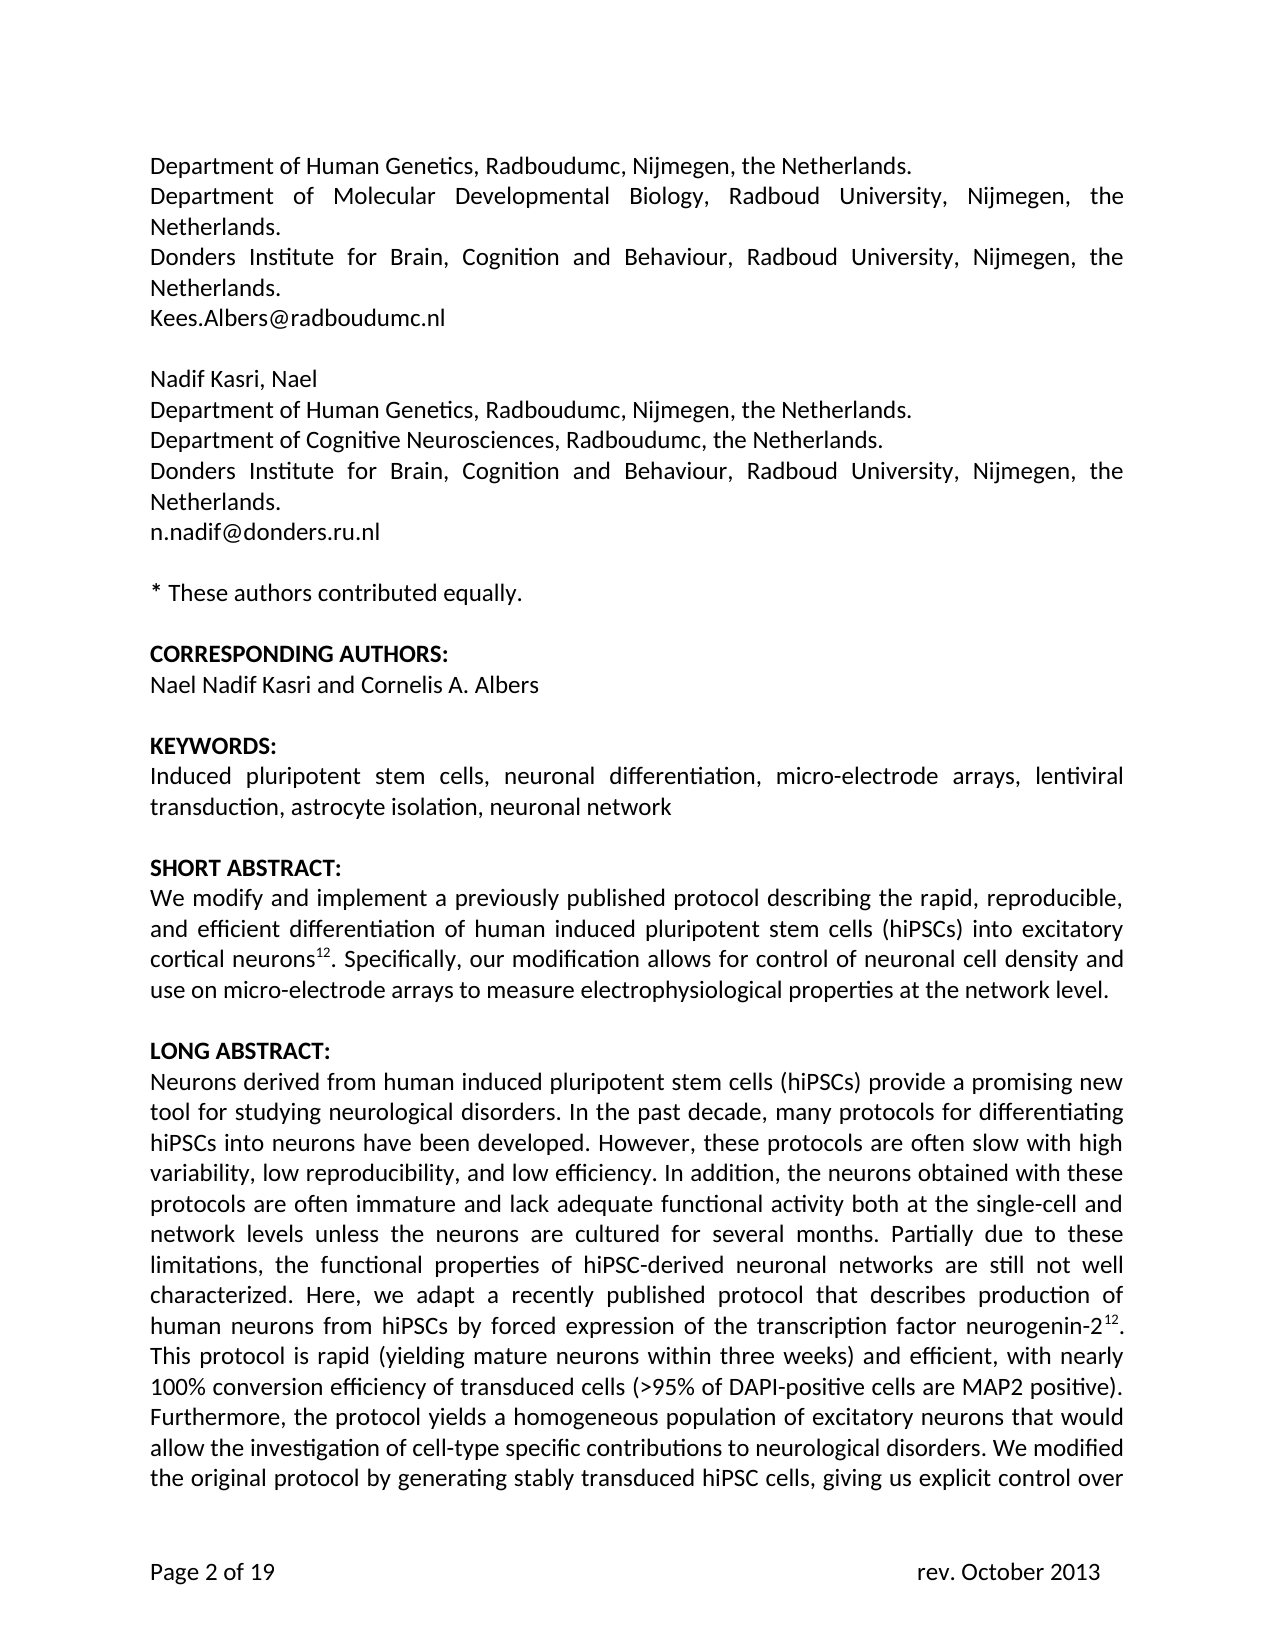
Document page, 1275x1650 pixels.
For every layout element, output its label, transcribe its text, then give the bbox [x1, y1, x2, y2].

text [150, 1066, 1125, 1493]
text Nadif Kasri, Nael [150, 364, 1125, 394]
text Department of Human Genetics, Radboudumc, Nijmegen, the Netherlands. [150, 394, 1125, 425]
text Department of Human Genetics, Radboudumc, Nijmegen, the Netherlands. [150, 150, 1125, 181]
text CORRESPONDING AUTHORS: [150, 638, 1125, 669]
text n.nadif@donders.ru.nl [150, 516, 1125, 547]
text Department of Molecular Developmental Biology, Radboud University, Nijmegen, the Netherlands. [150, 181, 1125, 242]
text KEYWORDS: [150, 730, 1125, 760]
text Donders Institute for Brain, Cognition and Behaviour, Radboud University, Nijmegen, the Netherlands. [150, 455, 1125, 516]
text Nael Nadif Kasri and Cornelis A. Albers [150, 669, 1125, 699]
text SHORT ABSTRACT: [150, 852, 1125, 882]
text LONG ABSTRACT: [150, 1035, 1125, 1066]
text Donders Institute for Brain, Cognition and Behaviour, Radboud University, Nijmegen, the Netherlands. [150, 242, 1125, 303]
text Department of Cognitive Neurosciences, Radboudumc, the Netherlands. [150, 425, 1125, 455]
text Kees.Albers@radboudumc.nl [150, 303, 1125, 333]
text We modify and implement a previously published protocol describing the rapid, reproducible, and efficient differentiation of human induced pluripotent stem cells (hiPSCs) into excitatory cortical neurons12. Specifically, our modification allows for control of neuronal cell density and use on micro-electrode arrays to measure electrophysiological properties at the network level. [150, 882, 1125, 1004]
text Induced pluripotent stem cells, neuronal differentiation, micro-electrode arrays, lentiviral transduction, astrocyte isolation, neuronal network [150, 760, 1125, 821]
text * These authors contributed equally. [150, 577, 1125, 608]
